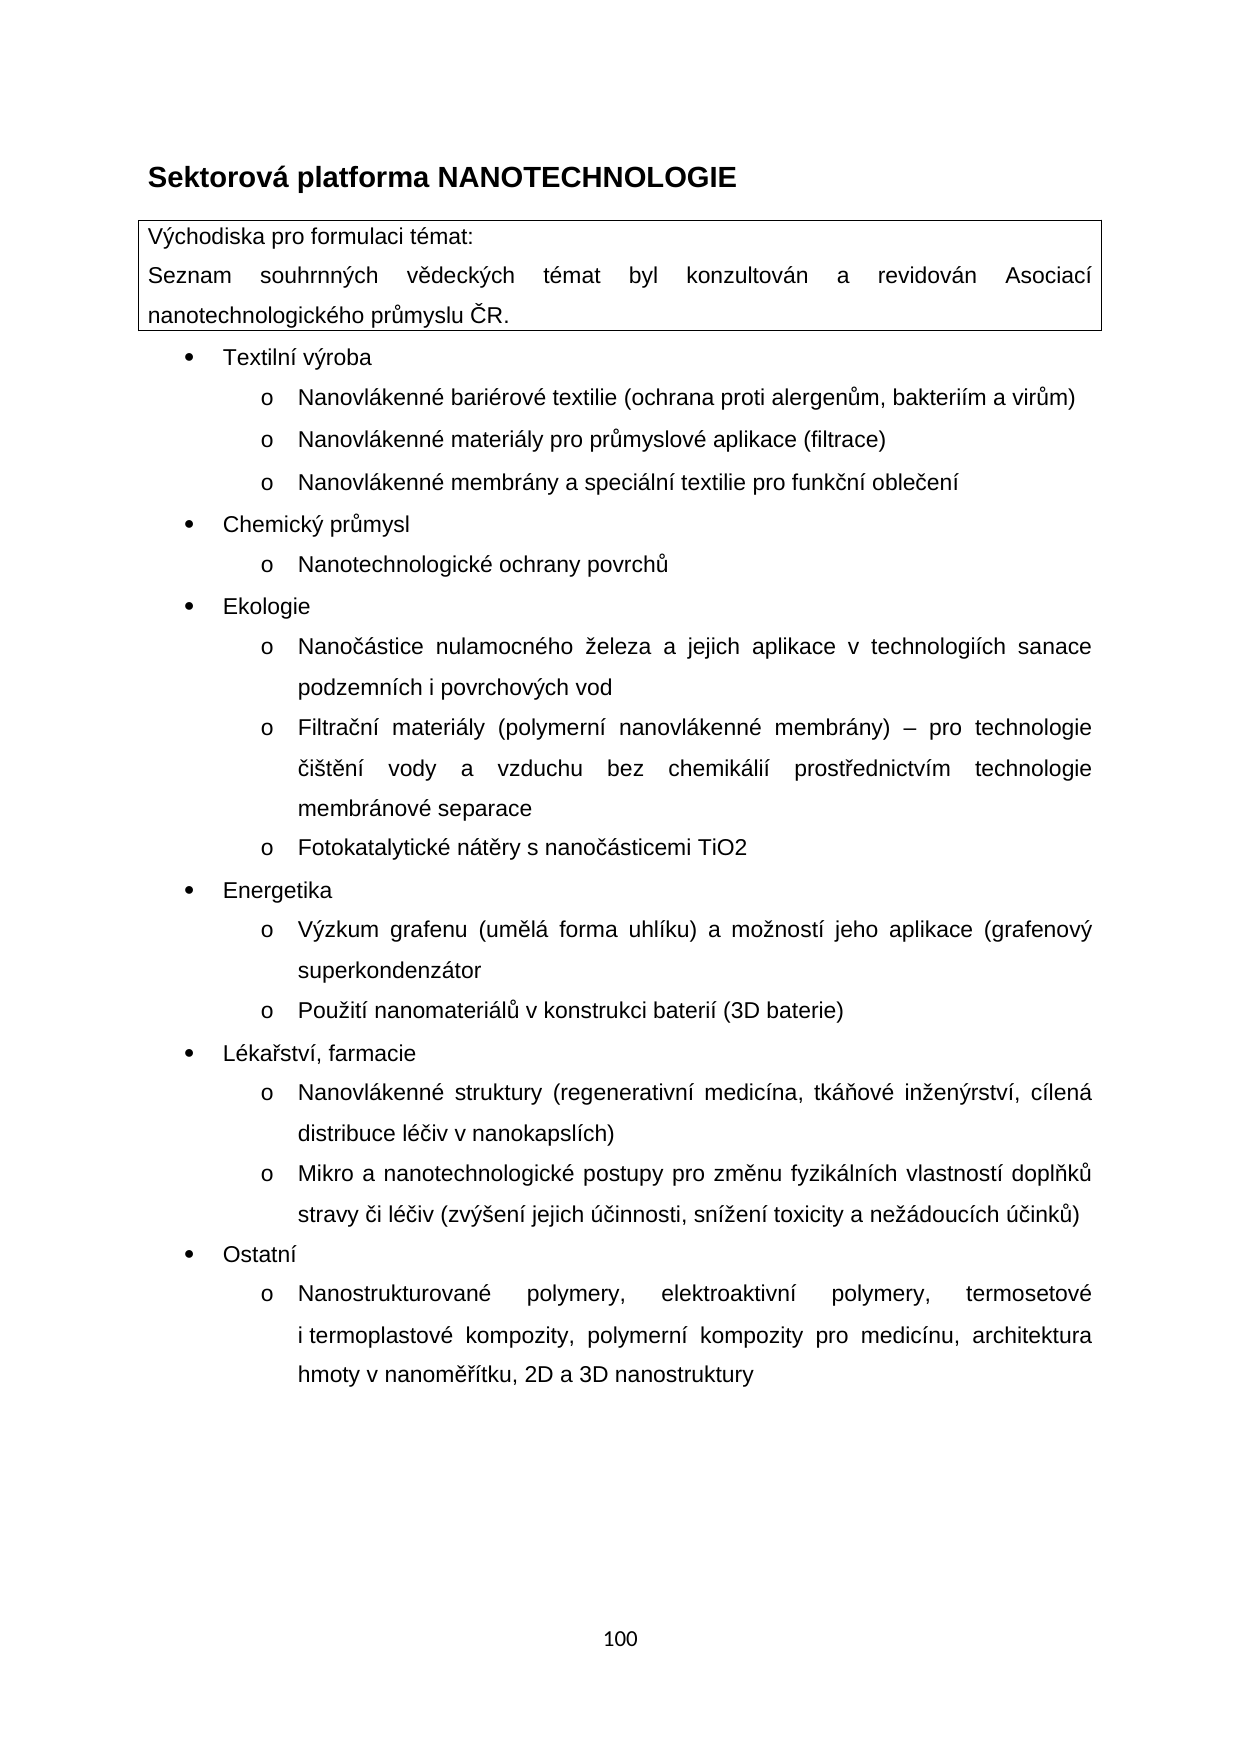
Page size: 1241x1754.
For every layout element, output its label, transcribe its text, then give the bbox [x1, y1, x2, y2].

list Textilní výroba [185, 344, 1092, 371]
text Východiska pro formulaci témat: [139, 221, 1101, 249]
list Filtrační materiály (polymerní nanovlákenné membrány) – pro technologie čištění vody a vzduchu bez chemikálií prostřednictvím technologie membránové separace [260, 714, 1092, 821]
list Fotokatalytické nátěry s nanočásticemi TiO2 [260, 834, 1092, 862]
list Výzkum grafenu (umělá forma uhlíku) a možností jeho aplikace (grafenový superkondenzátor [260, 916, 1092, 984]
list Nanostrukturované polymery, elektroaktivní polymery, termosetové i termoplastové kompozity, polymerní kompozity pro medicínu, architektura hmoty v nanoměřítku, 2D a 3D nanostruktury [260, 1280, 1092, 1388]
list Mikro a nanotechnologické postupy pro změnu fyzikálních vlastností doplňků stravy či léčiv (zvýšení jejich účinnosti, snížení toxicity a nežádoucích účinků) [260, 1160, 1092, 1228]
text Seznam souhrnných vědeckých témat byl konzultován a revidován Asociací nanotechnologického průmyslu ČR. [139, 259, 1101, 330]
list Ekologie [185, 593, 1092, 619]
list Nanovlákenné struktury (regenerativní medicína, tkáňové inženýrství, cílená distribuce léčiv v nanokapslích) [260, 1079, 1092, 1147]
list Lékařství, farmacie [185, 1039, 1092, 1066]
list Nanočástice nulamocného železa a jejich aplikace v technologiích sanace podzemních i povrchových vod [260, 633, 1092, 701]
list Nanotechnologické ochrany povrchů [260, 551, 1092, 579]
text Sektorová platforma NANOTECHNOLOGIE [148, 160, 1092, 194]
list Ostatní [185, 1241, 1092, 1267]
list Energetika [185, 877, 1092, 903]
list Použití nanomateriálů v konstrukci baterií (3D baterie) [260, 997, 1092, 1025]
list Nanovlákenné bariérové textilie (ochrana proti alergenům, bakteriím a virům) [260, 384, 1092, 412]
list Chemický průmysl [185, 511, 1092, 538]
list Nanovlákenné materiály pro průmyslové aplikace (filtrace) [260, 426, 1092, 454]
list Nanovlákenné membrány a speciální textilie pro funkční oblečení [260, 469, 1092, 497]
